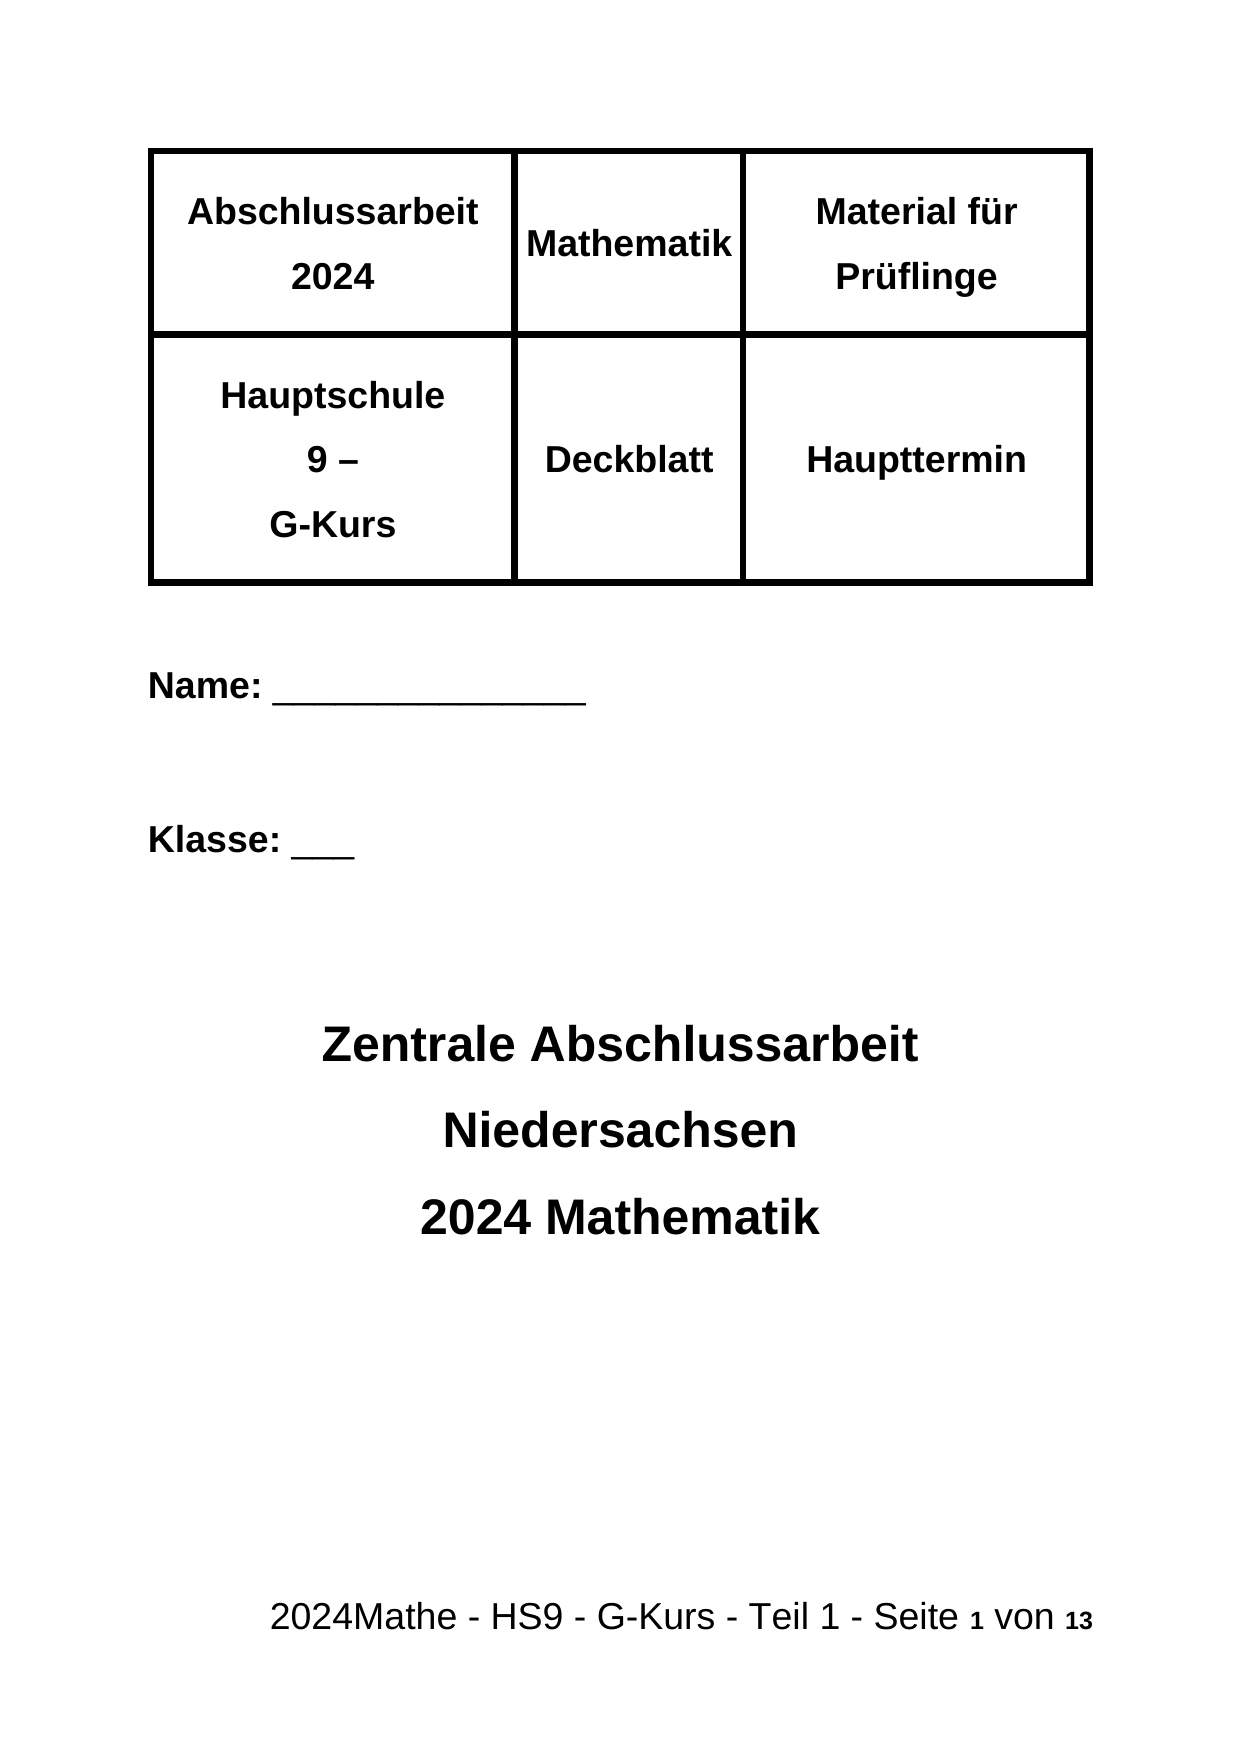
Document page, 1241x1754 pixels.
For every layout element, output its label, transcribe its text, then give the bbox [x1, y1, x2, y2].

table_header Mathematik [518, 154, 740, 331]
text Zentrale Abschlussarbeit Niedersachsen 2024 Mathematik [148, 1015, 1093, 1245]
table_cell Deckblatt [518, 338, 740, 579]
table_header Abschlussarbeit 2024 [154, 154, 511, 331]
table_cell Hauptschule 9 – G-Kurs [154, 338, 511, 579]
table_cell Haupttermin [746, 338, 1086, 579]
text Name: _______________ [148, 663, 1093, 706]
text Klasse: ___ [148, 817, 1093, 860]
table_header Material für Prüflinge [746, 154, 1086, 331]
